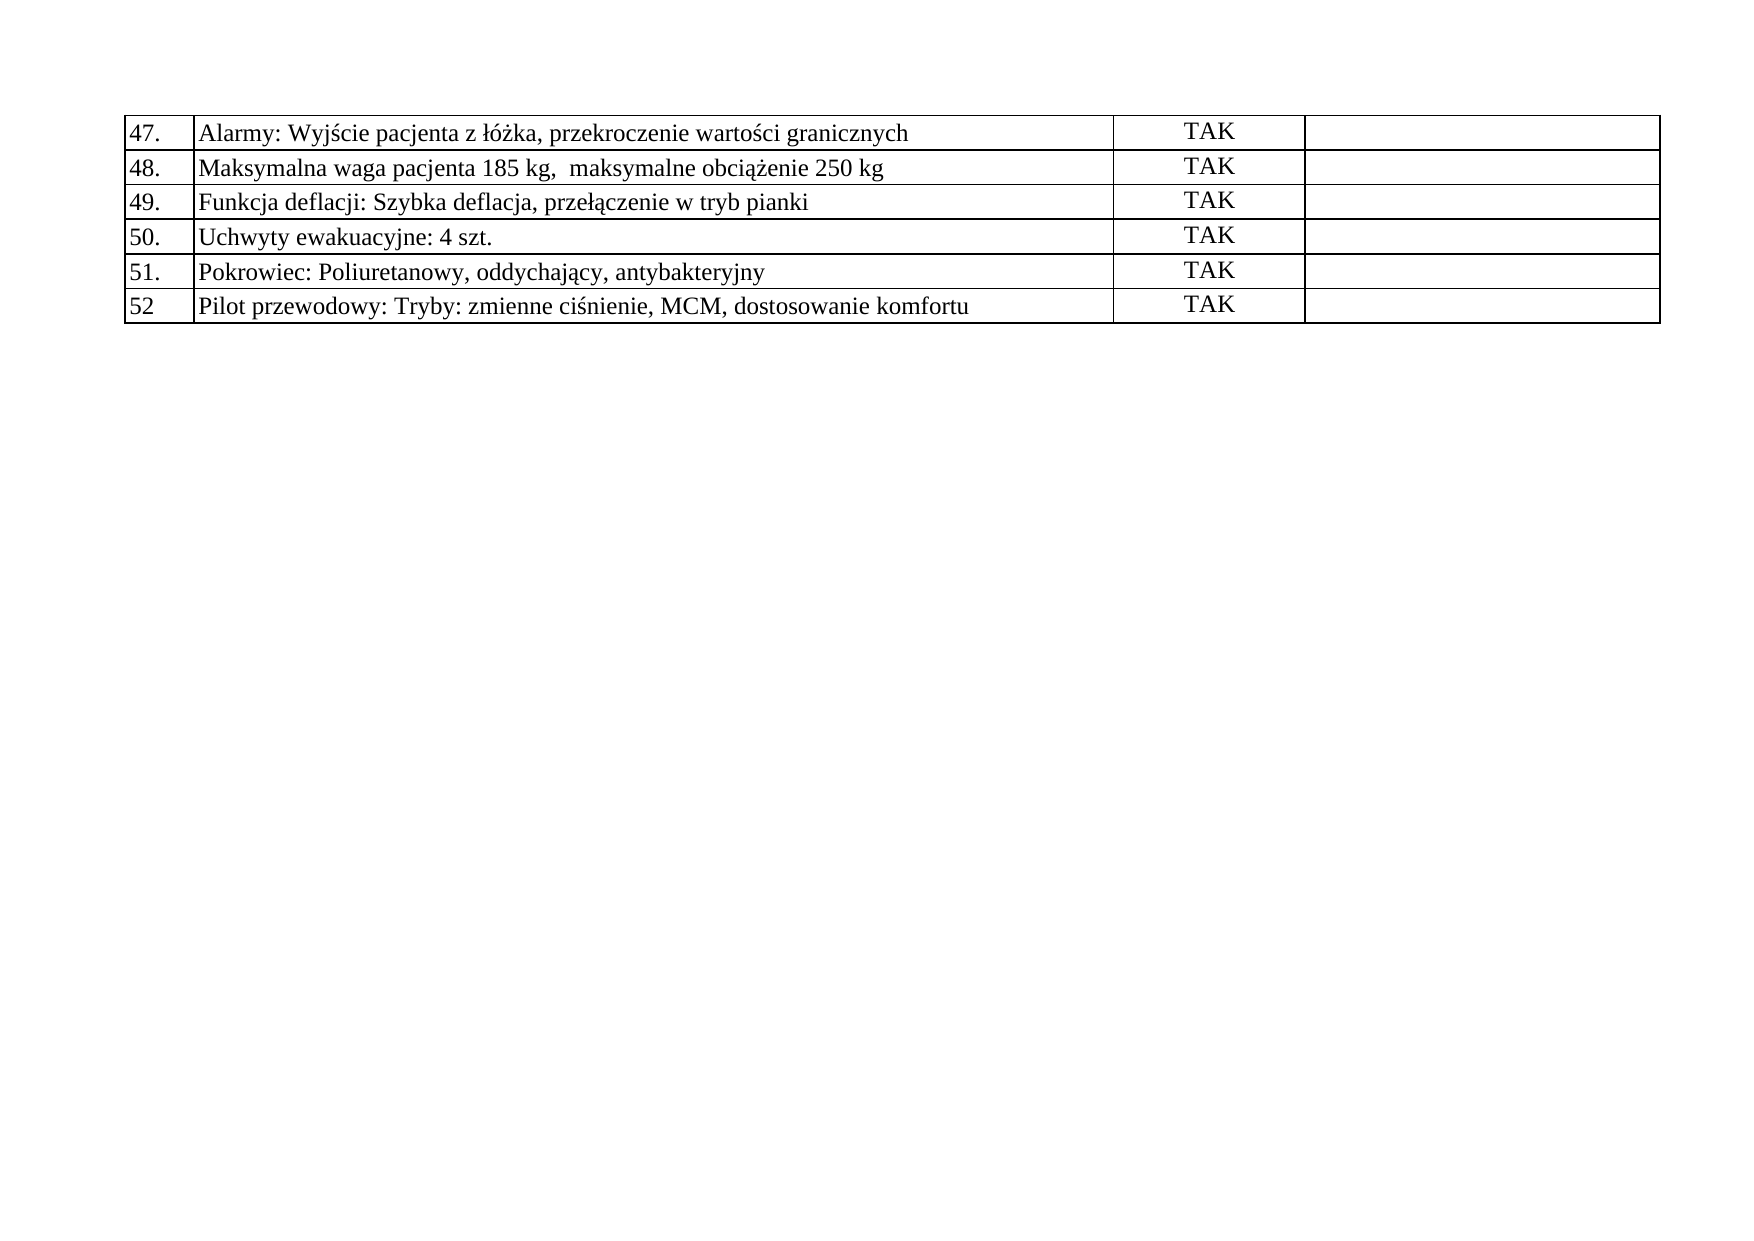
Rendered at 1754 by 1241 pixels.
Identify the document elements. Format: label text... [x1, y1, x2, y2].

table_cell 52 [126, 289, 193, 322]
table_cell Pilot przewodowy: Tryby: zmienne ciśnienie, MCM, dostosowanie komfortu [195, 289, 1113, 322]
table_cell [1306, 185, 1659, 218]
table_cell [1306, 116, 1659, 149]
table_cell TAK [1114, 220, 1304, 253]
table_cell TAK [1114, 116, 1304, 149]
table_cell Pokrowiec: Poliuretanowy, oddychający, antybakteryjny [195, 255, 1113, 287]
table_cell 50. [126, 220, 193, 253]
table_cell 47. [126, 116, 193, 149]
table_cell TAK [1114, 185, 1304, 218]
table_cell Maksymalna waga pacjenta 185 kg, maksymalne obciążenie 250 kg [195, 151, 1113, 184]
table_cell [1306, 220, 1659, 253]
table_cell TAK [1114, 151, 1304, 184]
table_cell 49. [126, 185, 193, 218]
table_cell 51. [126, 255, 193, 287]
table_cell 48. [126, 151, 193, 184]
table_cell Alarmy: Wyjście pacjenta z łóżka, przekroczenie wartości granicznych [195, 116, 1113, 149]
table_cell Uchwyty ewakuacyjne: 4 szt. [195, 220, 1113, 253]
table_cell [1306, 289, 1659, 322]
table_cell Funkcja deflacji: Szybka deflacja, przełączenie w tryb pianki [195, 185, 1113, 218]
table_cell TAK [1114, 255, 1304, 287]
table_cell [1306, 255, 1659, 287]
table_cell TAK [1114, 289, 1304, 322]
table_cell [1306, 151, 1659, 184]
